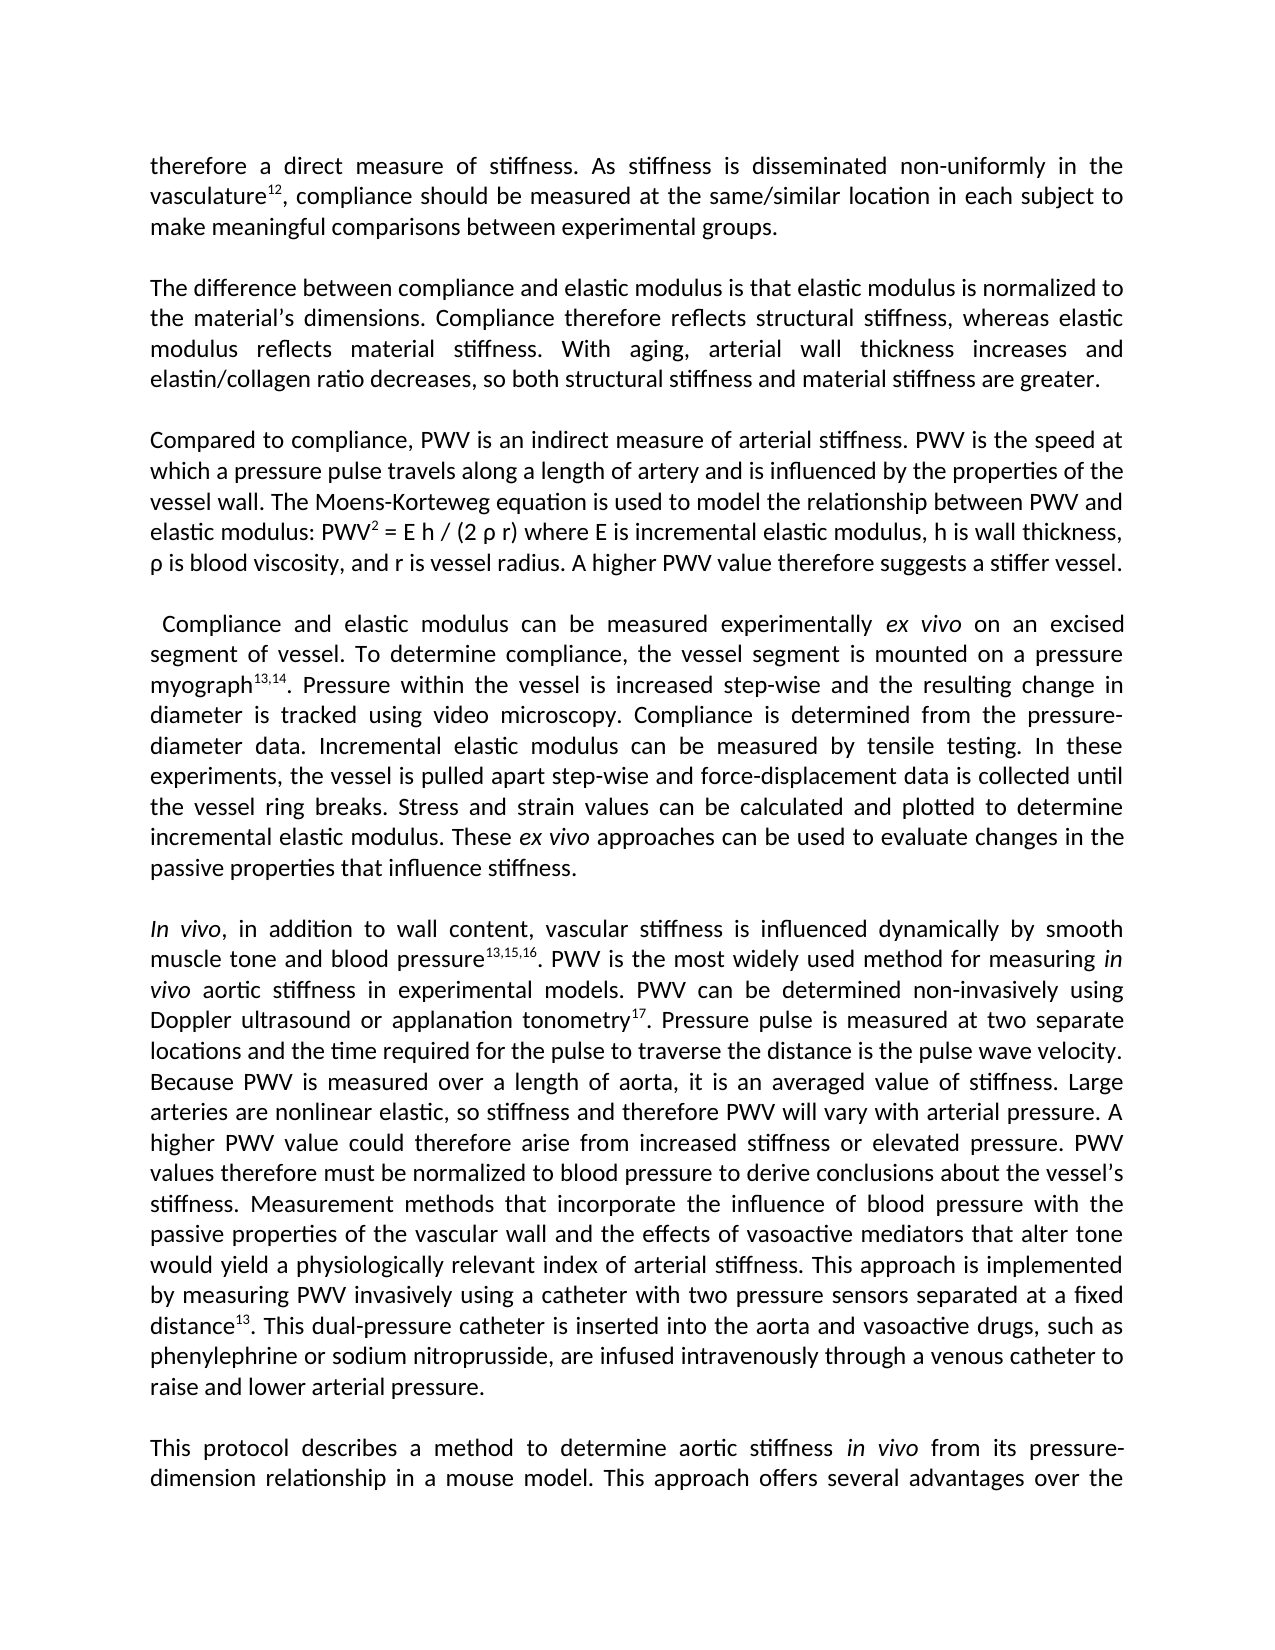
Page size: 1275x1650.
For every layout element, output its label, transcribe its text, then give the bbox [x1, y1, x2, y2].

text Compliance and elastic modulus can be measured experimentally ex vivo on an excised segment of vessel. To determine compliance, the vessel segment is mounted on a pressure myograph13,14. Pressure within the vessel is increased step-wise and the resulting change in diameter is tracked using video microscopy. Compliance is determined from the pressure-diameter data. Incremental elastic modulus can be measured by tensile testing. In these experiments, the vessel is pulled apart step-wise and force-displacement data is collected until the vessel ring breaks. Stress and strain values can be calculated and plotted to determine incremental elastic modulus. These ex vivo approaches can be used to evaluate changes in the passive properties that influence stiffness. [150, 608, 1125, 882]
text In vivo, in addition to wall content, vascular stiffness is influenced dynamically by smooth muscle tone and blood pressure13,15,16. PWV is the most widely used method for measuring in vivo aortic stiffness in experimental models. PWV can be determined non-invasively using Doppler ultrasound or applanation tonometry17. Pressure pulse is measured at two separate locations and the time required for the pulse to traverse the distance is the pulse wave velocity. Because PWV is measured over a length of aorta, it is an averaged value of stiffness. Large arteries are nonlinear elastic, so stiffness and therefore PWV will vary with arterial pressure. A higher PWV value could therefore arise from increased stiffness or elevated pressure. PWV values therefore must be normalized to blood pressure to derive conclusions about the vessel’s stiffness. Measurement methods that incorporate the influence of blood pressure with the passive properties of the vascular wall and the effects of vasoactive mediators that alter tone would yield a physiologically relevant index of arterial stiffness. This approach is implemented by measuring PWV invasively using a catheter with two pressure sensors separated at a fixed distance13. This dual-pressure catheter is inserted into the aorta and vasoactive drugs, such as phenylephrine or sodium nitroprusside, are infused intravenously through a venous catheter to raise and lower arterial pressure. [150, 913, 1125, 1401]
text The difference between compliance and elastic modulus is that elastic modulus is normalized to the material’s dimensions. Compliance therefore reflects structural stiffness, whereas elastic modulus reflects material stiffness. With aging, arterial wall thickness increases and elastin/collagen ratio decreases, so both structural stiffness and material stiffness are greater. [150, 272, 1125, 394]
text Compared to compliance, PWV is an indirect measure of arterial stiffness. PWV is the speed at which a pressure pulse travels along a length of artery and is influenced by the properties of the vessel wall. The Moens-Korteweg equation is used to model the relationship between PWV and elastic modulus: PWV2 = E h / (2 ρ r) where E is incremental elastic modulus, h is wall thickness, ρ is blood viscosity, and r is vessel radius. A higher PWV value therefore suggests a stiffer vessel. [150, 425, 1125, 577]
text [150, 150, 1125, 242]
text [150, 1432, 1125, 1493]
